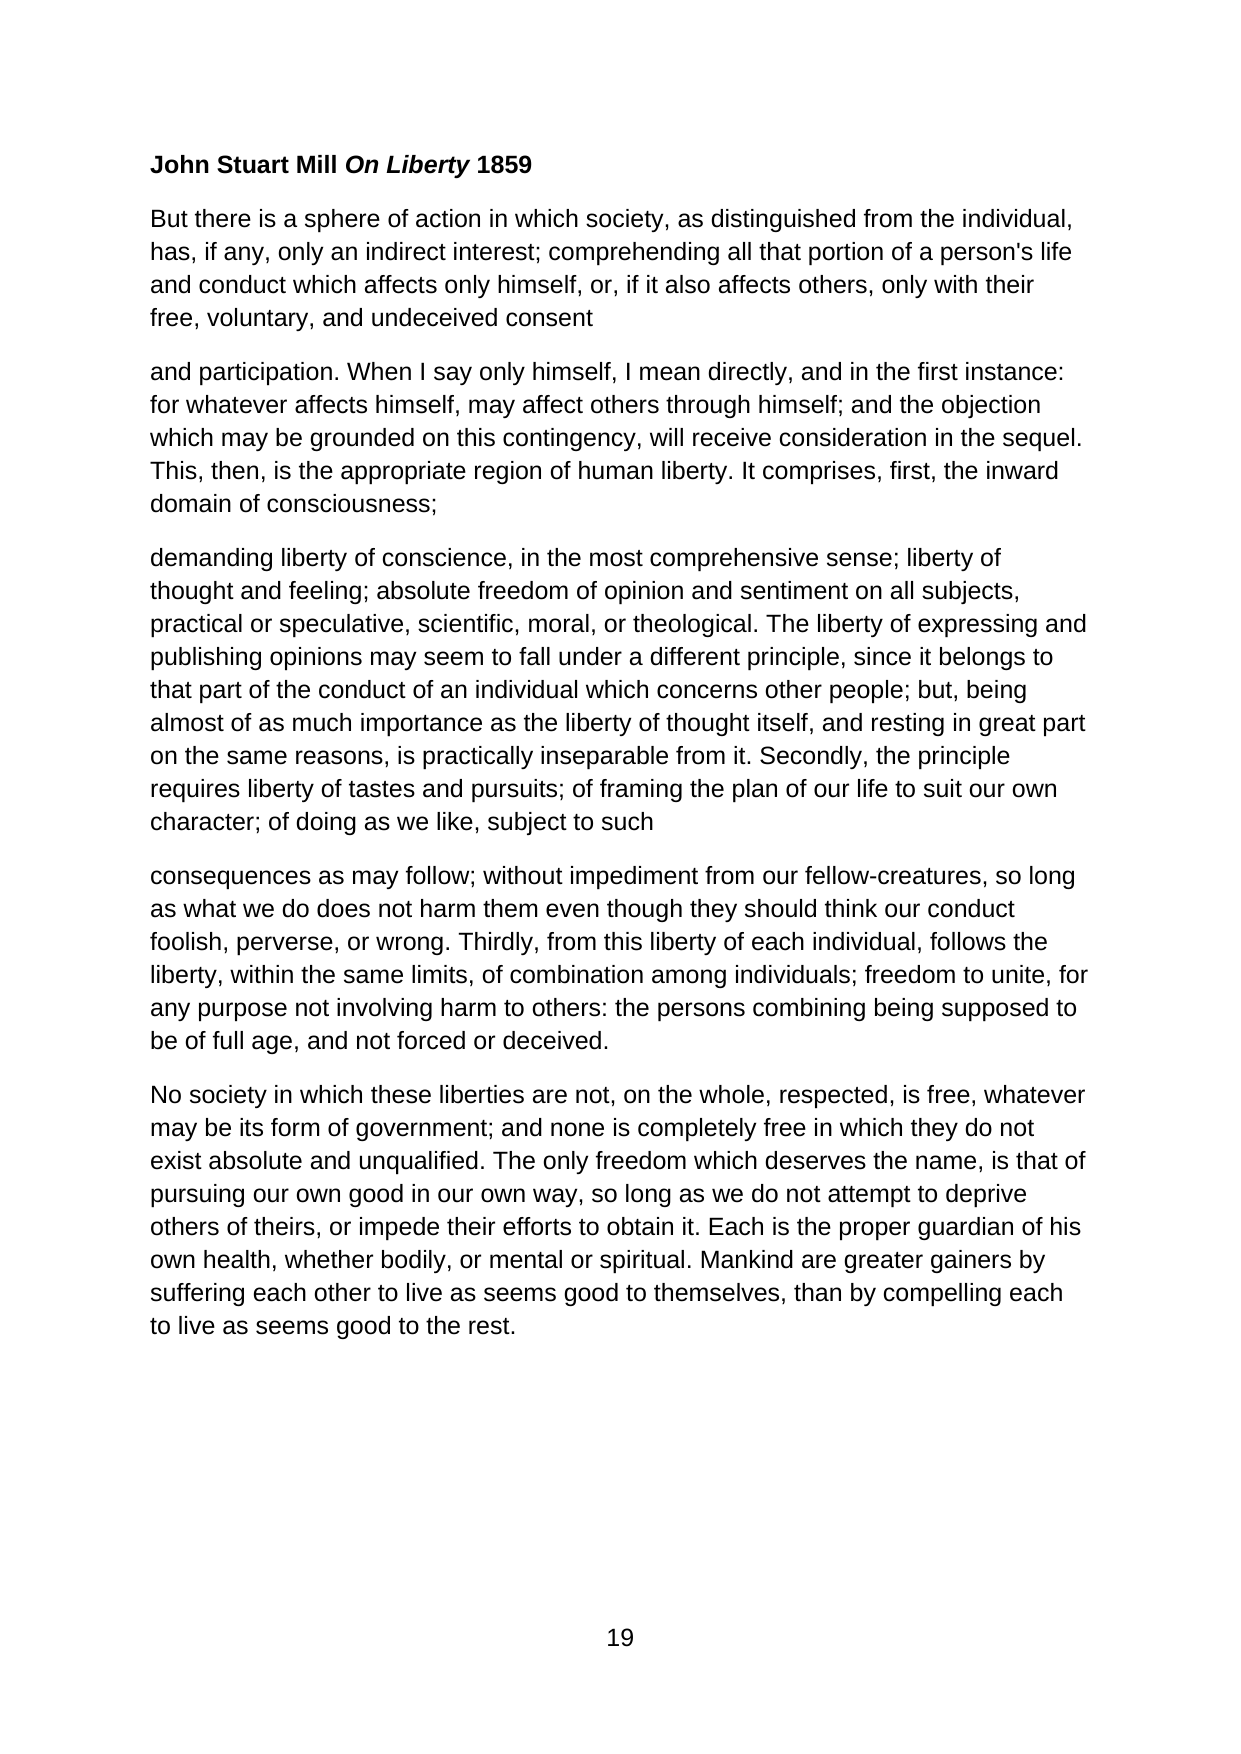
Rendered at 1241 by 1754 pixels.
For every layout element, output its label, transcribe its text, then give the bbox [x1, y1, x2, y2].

text No society in which these liberties are not, on the whole, respected, is free, whatever may be its form of government; and none is completely free in which they do not exist absolute and unqualified. The only freedom which deserves the name, is that of pursuing our own good in our own way, so long as we do not attempt to deprive others of theirs, or impede their efforts to obtain it. Each is the proper guardian of his own health, whether bodily, or mental or spiritual. Mankind are greater gainers by suffering each other to live as seems good to themselves, than by compelling each to live as seems good to the rest. [150, 1080, 1090, 1339]
text and participation. When I say only himself, I mean directly, and in the first instance: for whatever affects himself, may affect others through himself; and the objection which may be grounded on this contingency, will receive consideration in the sequel. This, then, is the appropriate region of human liberty. It comprises, first, the inward domain of consciousness; [150, 357, 1090, 518]
text demanding liberty of conscience, in the most comprehensive sense; liberty of thought and feeling; absolute freedom of opinion and sentiment on all subjects, practical or speculative, scientific, moral, or theological. The liberty of expressing and publishing opinions may seem to fall under a different principle, since it belongs to that part of the conduct of an individual which concerns other people; but, being almost of as much importance as the liberty of thought itself, and resting in great part on the same reasons, is practically inseparable from it. Secondly, the principle requires liberty of tastes and pursuits; of framing the plan of our life to suit our own character; of doing as we like, subject to such [150, 543, 1090, 836]
text John Stuart Mill On Liberty 1859 [150, 150, 1090, 179]
text But there is a sphere of action in which society, as distinguished from the individual, has, if any, only an indirect interest; comprehending all that portion of a person's life and conduct which affects only himself, or, if it also affects others, only with their free, voluntary, and undeceived consent [150, 204, 1090, 332]
text consequences as may follow; without impediment from our fellow-creatures, so long as what we do does not harm them even though they should think our conduct foolish, perverse, or wrong. Thirdly, from this liberty of each individual, follows the liberty, within the same limits, of combination among individuals; freedom to unite, for any purpose not involving harm to others: the persons combining being supposed to be of full age, and not forced or deceived. [150, 861, 1090, 1054]
